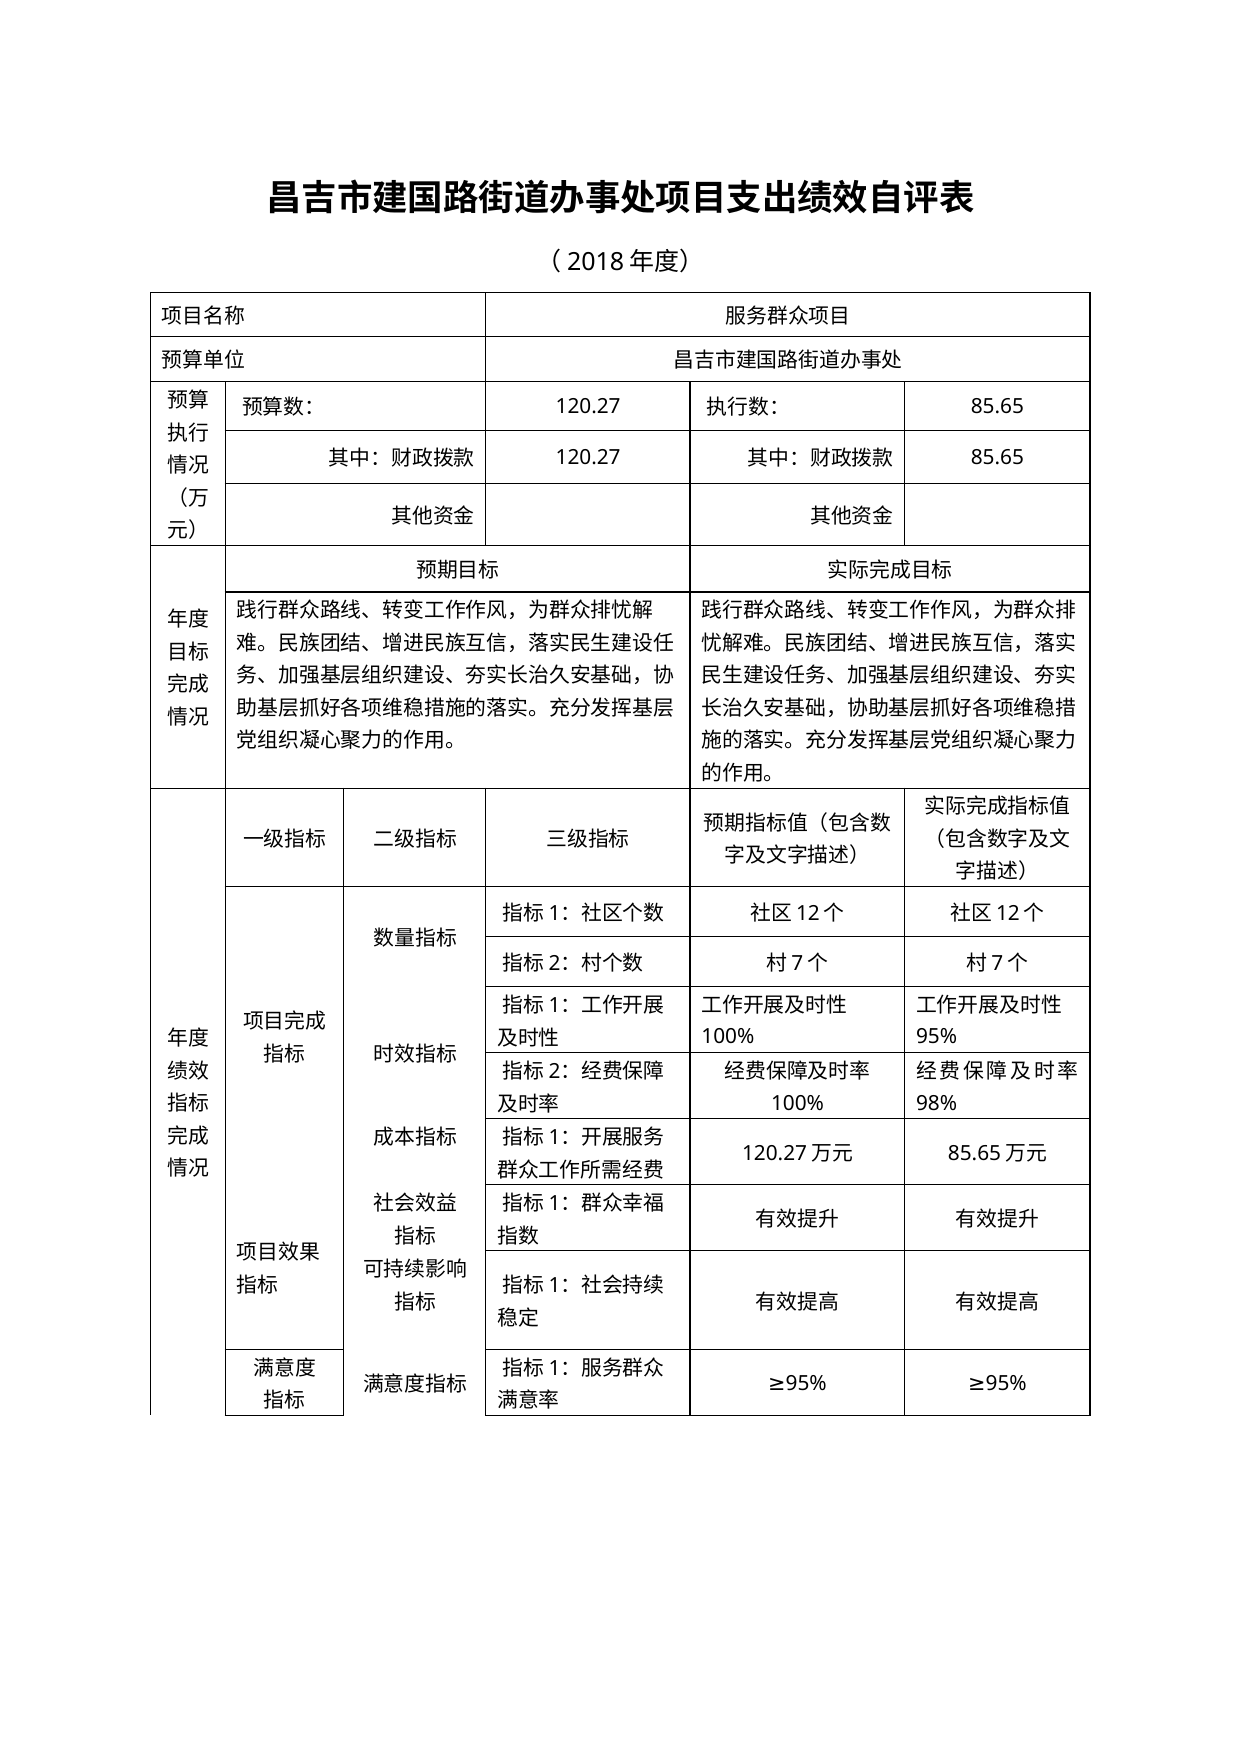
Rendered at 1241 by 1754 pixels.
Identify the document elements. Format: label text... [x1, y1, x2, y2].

table_cell 社会效益 指标 [344, 1184, 485, 1250]
table_cell 三级指标 [486, 789, 689, 886]
table_cell 践行群众路线、转变工作作风，为群众排忧解难。民族团结、增进民族互信，落实民生建设任务、加强基层组织建设、夯实长治久安基础，协助基层抓好各项维稳措施的落实。充分发挥基层党组织凝心聚力的作用。 [226, 593, 689, 787]
table_cell 有效提高 [905, 1251, 1089, 1349]
table_cell 年度 目标 完成 情况 [151, 546, 225, 787]
table_cell 执行数： [691, 382, 904, 429]
table_cell 有效提升 [691, 1185, 904, 1250]
table_cell 村7个 [691, 937, 904, 986]
table_cell 预算数： [226, 382, 485, 429]
table_cell 可持续影响 指标 [344, 1250, 485, 1349]
table_cell 工作开展及时性95% [905, 987, 1089, 1052]
table_cell 其他资金 [226, 484, 485, 544]
table_cell 指标1：开展服务群众工作所需经费 [486, 1119, 689, 1184]
table_cell 二级指标 [344, 789, 485, 886]
table_cell 经费保障及时率100% [691, 1053, 904, 1118]
table_cell 昌吉市建国路街道办事处 [486, 337, 1089, 381]
table_cell 满意度指标 [344, 1349, 485, 1415]
table_cell [905, 484, 1089, 544]
table_cell 85.65 [905, 431, 1089, 482]
table_cell 年度 绩效 指标 完成 情况 [151, 789, 225, 1415]
table_cell 120.27万元 [691, 1119, 904, 1184]
table_cell 经费保障及时率98% [905, 1053, 1089, 1118]
table_cell 其他资金 [691, 484, 904, 544]
table_cell 服务群众项目 [486, 293, 1089, 336]
table_cell 村7个 [905, 937, 1089, 986]
table_header 昌吉市建国路街道办事处项目支出绩效自评表 [150, 162, 1090, 227]
table_cell 社区12个 [691, 887, 904, 936]
table_cell 其中：财政拨款 [691, 431, 904, 482]
table_cell 实际完成指标值（包含数字及文字描述） [905, 789, 1089, 886]
table_cell 一级指标 [226, 789, 343, 886]
table_cell 成本指标 [344, 1118, 485, 1184]
table_cell 预算单位 [151, 337, 485, 381]
table_cell 实际完成目标 [691, 546, 1089, 591]
table_cell 践行群众路线、转变工作作风，为群众排忧解难。民族团结、增进民族互信，落实民生建设任务、加强基层组织建设、夯实长治久安基础，协助基层抓好各项维稳措施的落实。充分发挥基层党组织凝心聚力的作用。 [691, 593, 1089, 787]
table_cell 有效提升 [905, 1185, 1089, 1250]
table_cell 指标1：服务群众满意率 [486, 1350, 689, 1415]
table_cell 预算 执行 情况 （万元） [151, 382, 225, 544]
table_cell 85.65万元 [905, 1119, 1089, 1184]
table_cell 指标1：社会持续稳定 [486, 1251, 689, 1349]
table_cell 预期指标值（包含数字及文字描述） [691, 789, 904, 886]
table_cell 时效指标 [344, 986, 485, 1118]
table_cell 数量指标 [344, 887, 485, 986]
table_cell 项目效果指标 [226, 1184, 343, 1349]
table_cell 指标1：群众幸福指数 [486, 1185, 689, 1250]
table_cell 指标2：村个数 [486, 937, 689, 986]
table_cell ≥95% [905, 1350, 1089, 1415]
table_cell 指标2：经费保障及时率 [486, 1053, 689, 1118]
table_cell 120.27 [486, 431, 689, 482]
table_cell 有效提高 [691, 1251, 904, 1349]
table_cell ≥95% [691, 1350, 904, 1415]
table_cell 项目完成指标 [226, 887, 343, 1184]
table_cell （ 2018年度） [150, 227, 1090, 292]
table_cell 120.27 [486, 382, 689, 429]
table_cell 指标1： 工作开展及时性 [486, 987, 689, 1052]
table_cell [486, 484, 689, 544]
table_cell 项目名称 [151, 293, 485, 336]
table_cell 社区12个 [905, 887, 1089, 936]
table_cell 预期目标 [226, 546, 689, 591]
table_cell 工作开展及时性100% [691, 987, 904, 1052]
table_cell 其中：财政拨款 [226, 431, 485, 482]
table_cell 指标1：社区个数 [486, 887, 689, 936]
table_cell 满意度 指标 [226, 1350, 343, 1415]
table_cell 85.65 [905, 382, 1089, 429]
